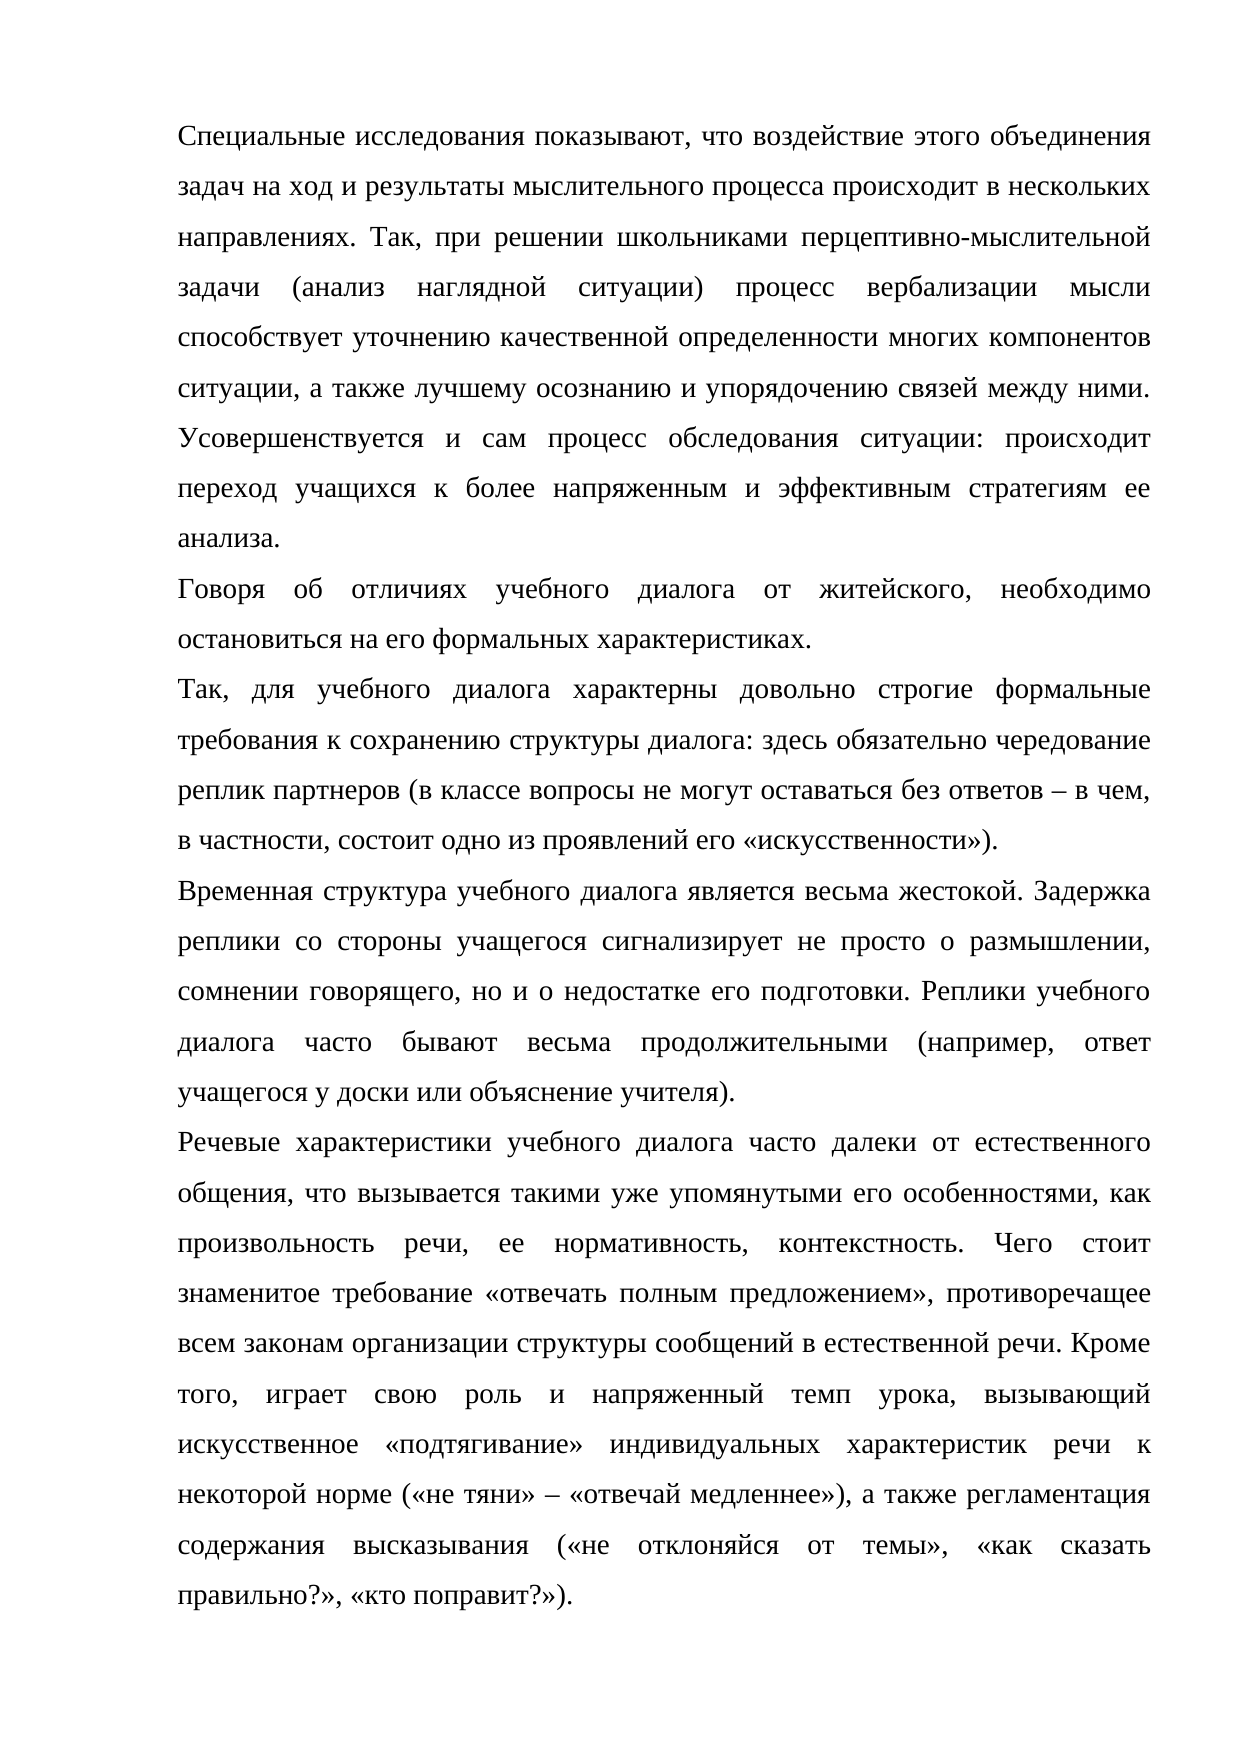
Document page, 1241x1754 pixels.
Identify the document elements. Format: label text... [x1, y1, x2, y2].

text Речевые характеристики учебного диалога часто далеки от естественного общения, что вызывается такими уже упомянутыми его особенностями, как произвольность речи, ее нормативность, контекстность. Чего стоит знаменитое требование «отвечать полным предложением», противоречащее всем законам организации структуры сообщений в естественной речи. Кроме того, играет свою роль и напряженный темп урока, вызывающий искусственное «подтягивание» индивидуальных характеристик речи к некоторой норме («не тяни» – «отвечай медленнее»), а также регламентация содержания высказывания («не отклоняйся от темы», «как сказать правильно?», «кто поправит?»). [177, 1124, 1152, 1611]
text Говоря об отличиях учебного диалога от житейского, необходимо остановиться на его формальных характеристиках. [177, 571, 1152, 655]
text Специальные исследования показывают, что воздействие этого объединения задач на ход и результаты мыслительного процесса происходит в нескольких направлениях. Так, при решении школьниками перцептивно-мыслительной задачи (анализ наглядной ситуации) процесс вербализации мысли способствует уточнению качественной определенности многих компонентов ситуации, а также лучшему осознанию и упорядочению связей между ними. Усовершенствуется и сам процесс обследования ситуации: происходит переход учащихся к более напряженным и эффективным стратегиям ее анализа. [177, 118, 1152, 554]
text Временная структура учебного диалога является весьма жестокой. Задержка реплики со стороны учащегося сигнализирует не просто о размышлении, сомнении говорящего, но и о недостатке его подготовки. Реплики учебного диалога часто бывают весьма продолжительными (например, ответ учащегося у доски или объяснение учителя). [177, 873, 1152, 1108]
text Так, для учебного диалога характерны довольно строгие формальные требования к сохранению структуры диалога: здесь обязательно чередование реплик партнеров (в классе вопросы не могут оставаться без ответов – в чем, в частности, состоит одно из проявлений его «искусственности»). [177, 672, 1152, 856]
